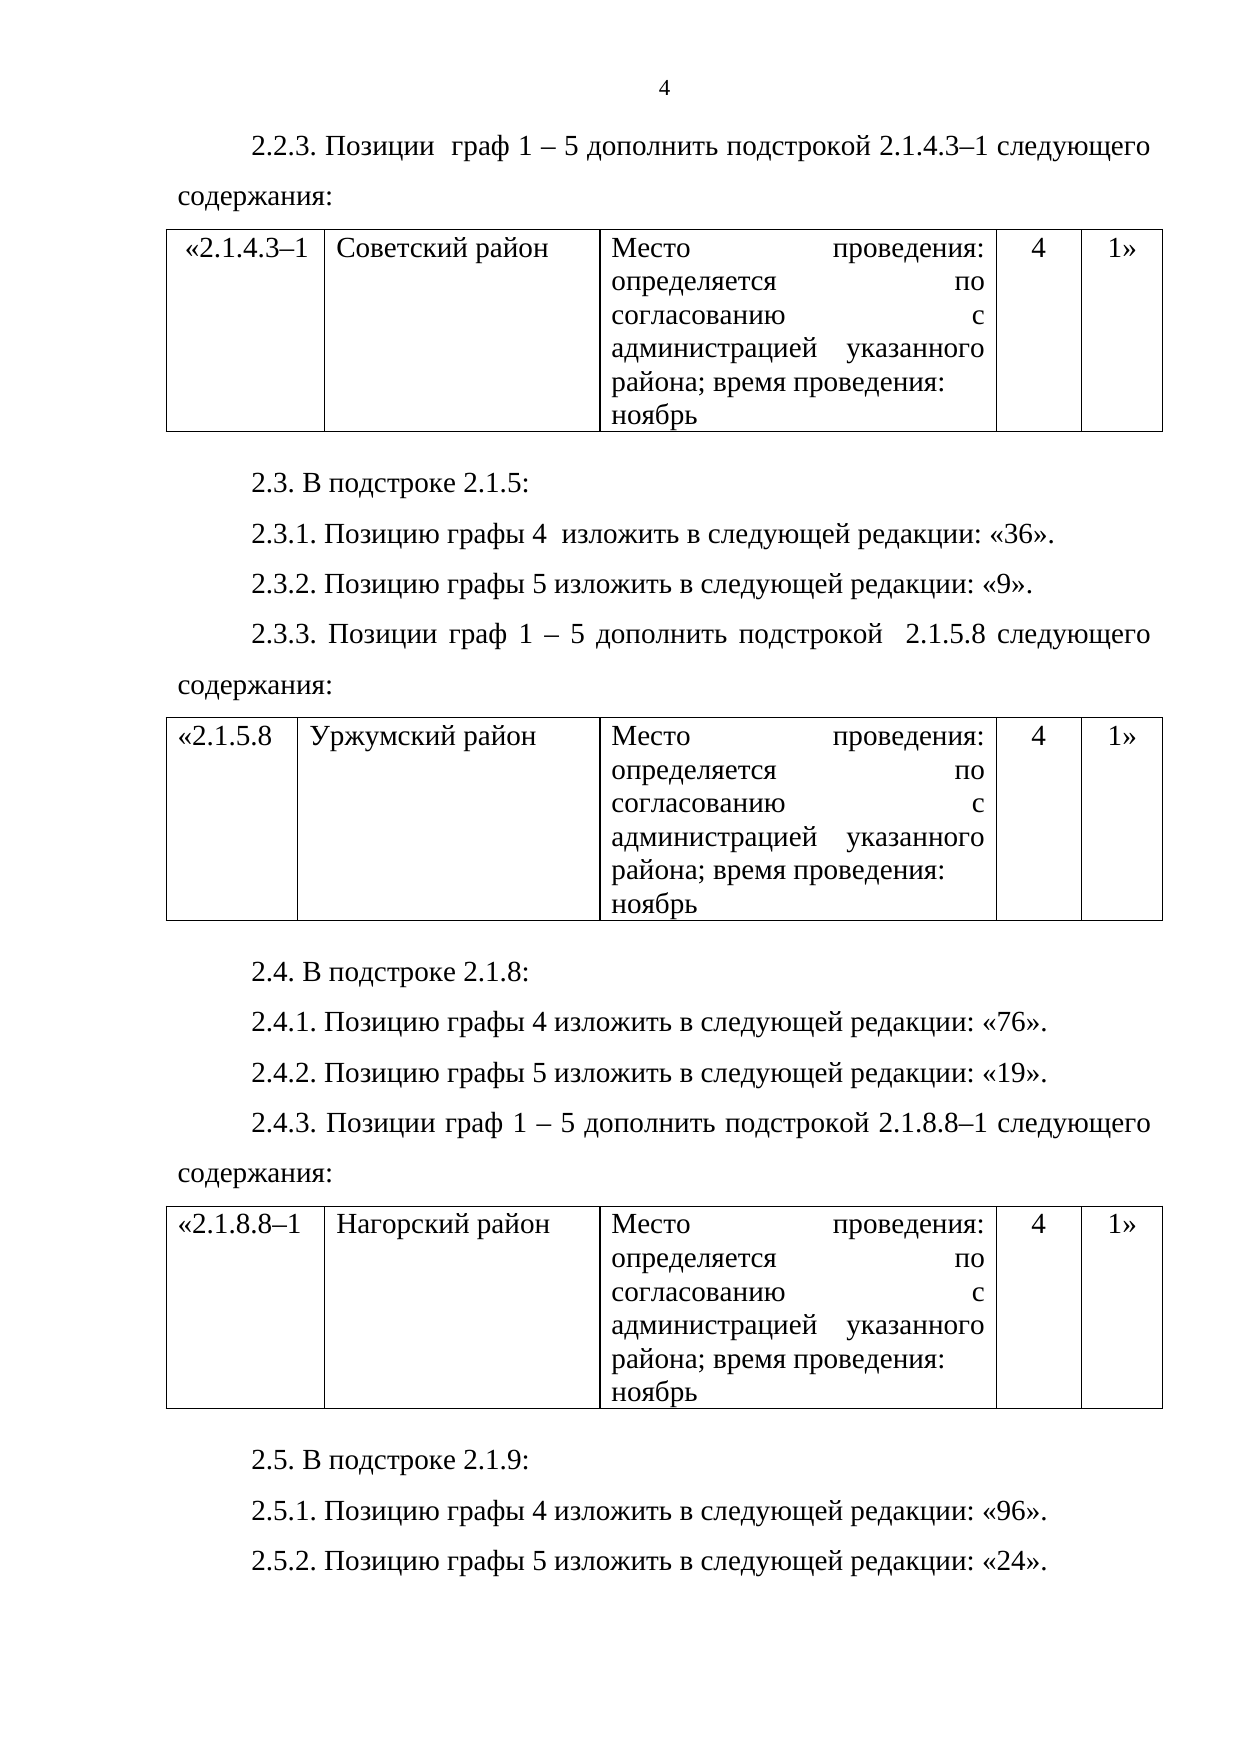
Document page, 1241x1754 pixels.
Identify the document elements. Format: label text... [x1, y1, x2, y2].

text 2.5. В подстроке 2.1.9: [177, 1442, 1152, 1476]
table_header Место проведения: определяется по согласованию с администрацией указанного района; время проведения: ноябрь [601, 230, 996, 431]
table_header 4 [997, 1207, 1081, 1408]
text 2.3. В подстроке 2.1.5: [177, 466, 1152, 499]
text 2.5.1. Позицию графы 4 изложить в следующей редакции: «96». [177, 1493, 1152, 1526]
text 2.4.2. Позицию графы 5 изложить в следующей редакции: «19». [177, 1055, 1152, 1088]
text 2.5.2. Позицию графы 5 изложить в следующей редакции: «24». [177, 1543, 1152, 1577]
table_header 1» [1082, 230, 1162, 431]
table_header Место проведения: определяется по согласованию с администрацией указанного района; время проведения: ноябрь [601, 718, 996, 919]
table_header «2.1.5.8 [167, 718, 297, 919]
table_header 1» [1082, 1207, 1162, 1408]
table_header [601, 1207, 996, 1408]
text 2.2.3. Позиции граф 1 – 5 дополнить подстрокой 2.1.4.3–1 следующего содержания: [177, 128, 1152, 212]
text 2.3.1. Позицию графы 4 изложить в следующей редакции: «36». [177, 516, 1152, 549]
table_header Уржумский район [298, 718, 599, 919]
text 2.4.3. Позиции граф 1 – 5 дополнить подстрокой 2.1.8.8–1 следующего содержания: [177, 1105, 1152, 1189]
table_header «2.1.4.3–1 [167, 230, 324, 431]
table_header 4 [997, 230, 1081, 431]
table_header «2.1.8.8–1 [167, 1207, 324, 1408]
text 2.3.3. Позиции граф 1 – 5 дополнить подстрокой 2.1.5.8 следующего содержания: [177, 617, 1152, 700]
text 2.4.1. Позицию графы 4 изложить в следующей редакции: «76». [177, 1004, 1152, 1038]
table_header 4 [997, 718, 1081, 919]
table_header 1» [1082, 718, 1162, 919]
table_header Советский район [325, 230, 599, 431]
table_header Нагорский район [325, 1207, 599, 1408]
text 2.3.2. Позицию графы 5 изложить в следующей редакции: «9». [177, 566, 1152, 600]
text 2.4. В подстроке 2.1.8: [177, 954, 1152, 988]
